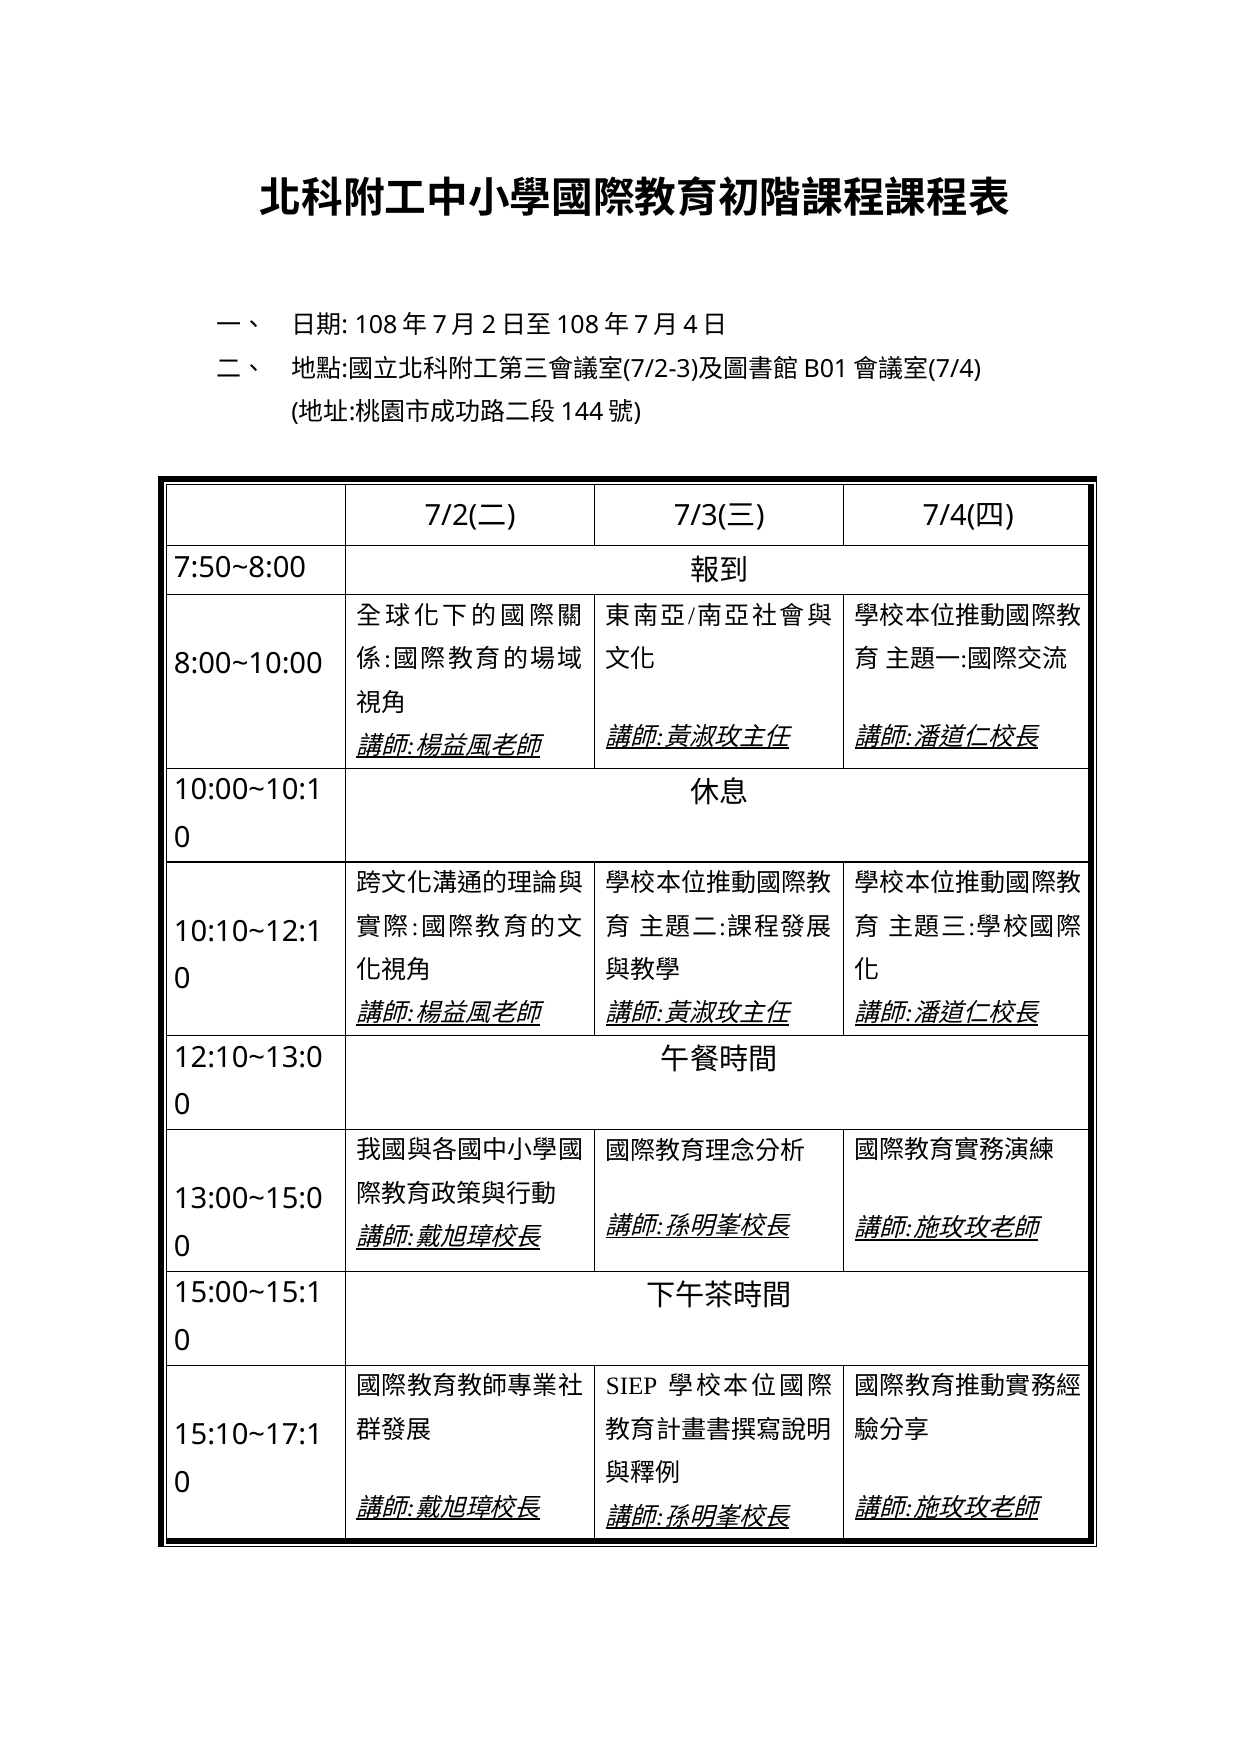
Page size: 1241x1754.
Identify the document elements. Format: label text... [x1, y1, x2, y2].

table_cell 國際教育理念分析 講師:孫明峯校長 [595, 1130, 843, 1271]
table_cell 12:10~13:00 [167, 1036, 345, 1129]
table_cell 國際教育實務演練 講師:施玫玫老師 [844, 1130, 1088, 1271]
table_cell 10:10~12:10 [167, 863, 345, 1035]
table_cell 國際教育推動實務經驗分享 講師:施玫玫老師 [844, 1366, 1088, 1538]
table_cell 7:50~8:00 [167, 546, 345, 594]
table_cell 學校本位推動國際教育 主題一:國際交流 講師:潘道仁校長 [844, 595, 1088, 767]
table_cell 國際教育教師專業社群發展 講師:戴旭璋校長 [346, 1366, 594, 1538]
list 地點:國立北科附工第三會議室(7/2-3)及圖書館B01會議室(7/4) [216, 348, 1053, 384]
table_cell 下午茶時間 [346, 1272, 1088, 1364]
list (地址:桃園市成功路二段144號) [291, 392, 1053, 428]
table_header 7/2(二) [346, 485, 594, 545]
table_cell 學校本位推動國際教育 主題三:學校國際化 講師:潘道仁校長 [844, 863, 1088, 1035]
text 北科附工中小學國際教育初階課程課程表 [216, 164, 1053, 225]
table_header 7/3(三) [595, 485, 843, 545]
table_cell 午餐時間 [346, 1036, 1088, 1129]
table_header [167, 485, 345, 545]
table_cell 10:00~10:10 [167, 769, 345, 861]
table_cell 休息 [346, 769, 1088, 861]
table_cell 全球化下的國際關係:國際教育的場域視角 講師:楊益風老師 [346, 595, 594, 767]
table_cell 15:10~17:10 [167, 1366, 345, 1538]
table_cell 報到 [346, 546, 1088, 594]
table_cell 13:00~15:00 [167, 1130, 345, 1271]
table_cell 學校本位推動國際教育 主題二:課程發展與教學 講師:黃淑玫主任 [595, 863, 843, 1035]
table_cell 15:00~15:10 [167, 1272, 345, 1364]
table_cell 東南亞/南亞社會與文化 講師:黃淑玫主任 [595, 595, 843, 767]
table_cell SIEP 學校本位國際教育計畫書撰寫說明與釋例 講師:孫明峯校長 [595, 1366, 843, 1538]
list 日期: 108年7月2日至108年7月4日 [216, 305, 1053, 341]
table_cell 我國與各國中小學國際教育政策與行動 講師:戴旭璋校長 [346, 1130, 594, 1271]
table_cell 8:00~10:00 [167, 595, 345, 767]
table_cell 跨文化溝通的理論與實際:國際教育的文化視角 講師:楊益風老師 [346, 863, 594, 1035]
table_header 7/4(四) [844, 485, 1088, 545]
